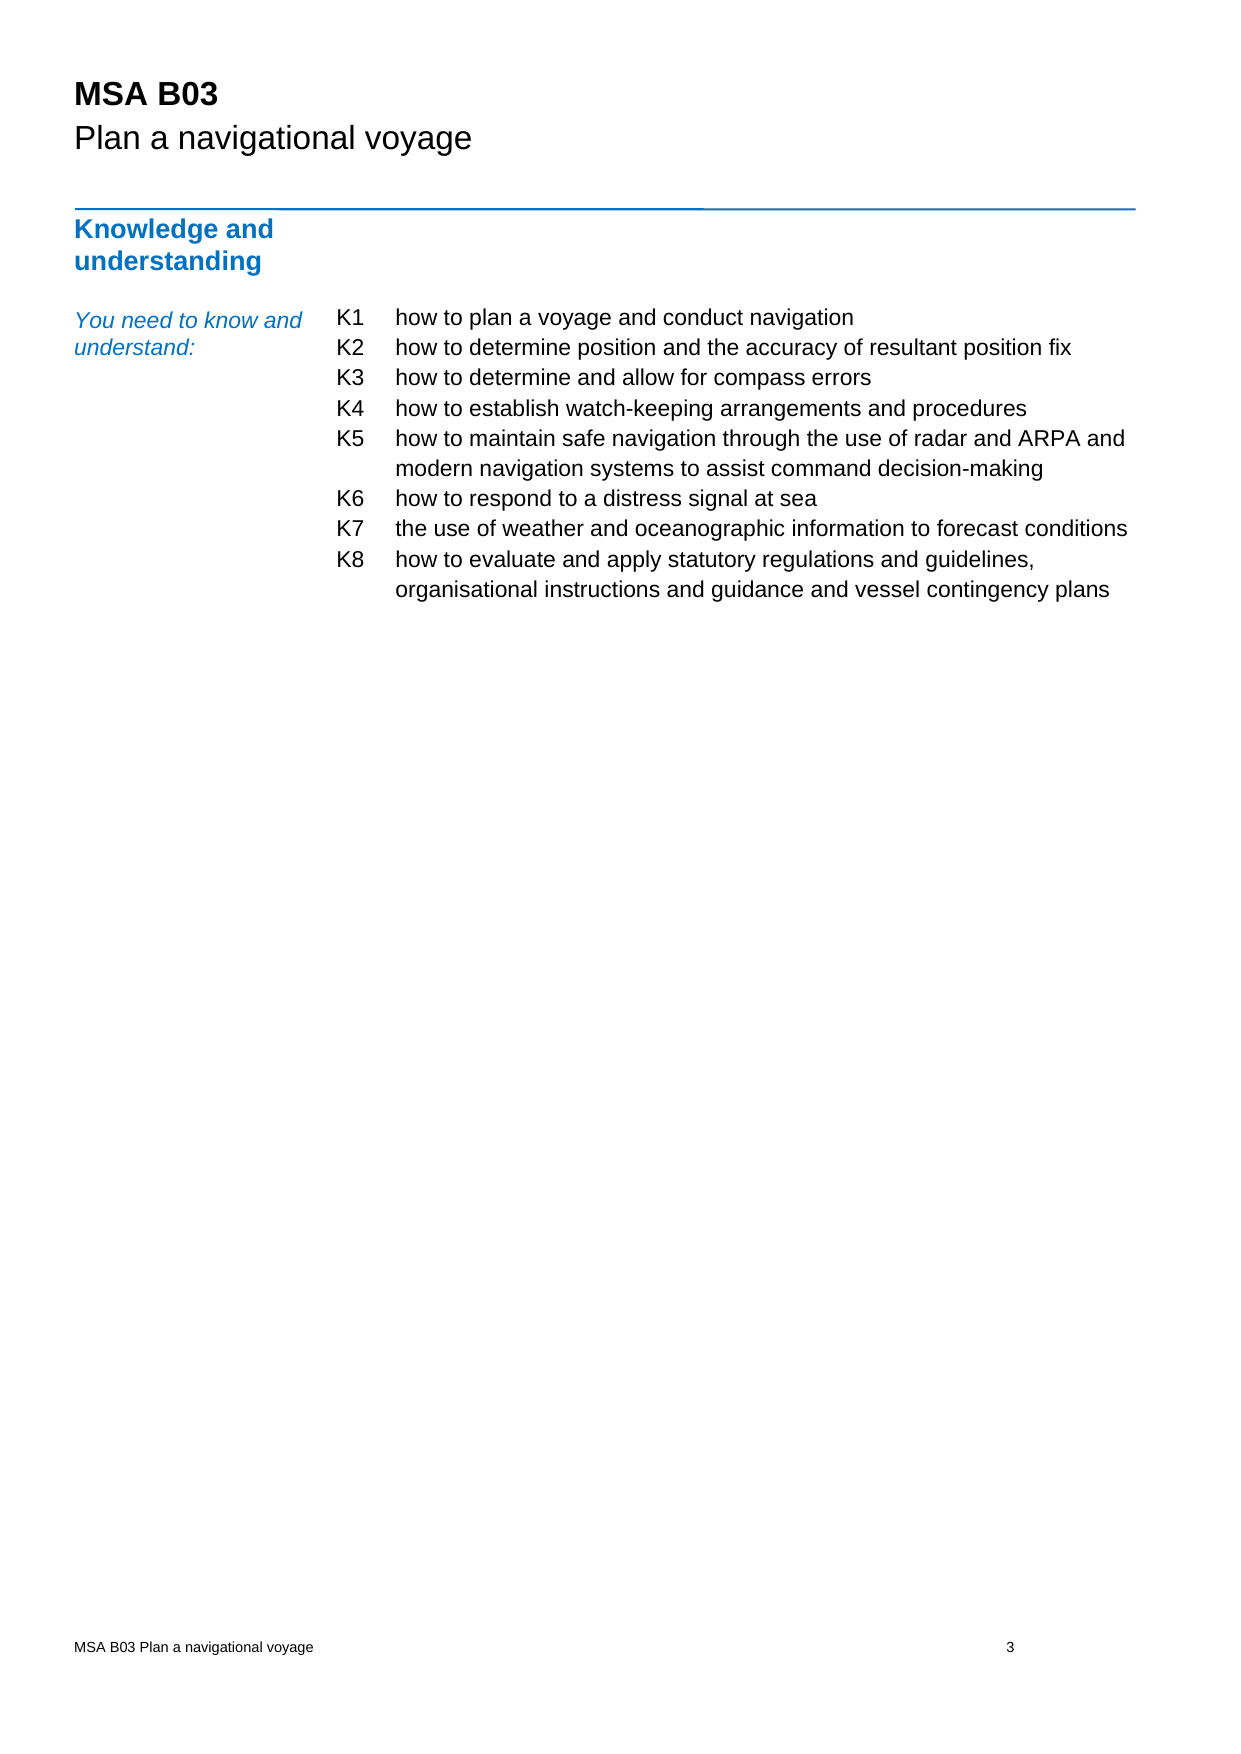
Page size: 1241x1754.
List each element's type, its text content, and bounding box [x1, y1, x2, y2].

table_header [63, 213, 325, 636]
table_header how to plan a voyage and conduct navigation how to determine position and the accuracy of resultant position fix how to determine and allow for compass errors how to establish watch-keeping arrangements and procedures how to maintain safe navigation through the use of radar and ARPA and modern navigation systems to assist command decision-making how to respond to a distress signal at sea the use of weather and oceanographic information to forecast conditions how to evaluate and apply statutory regulations and guidelines, organisational instructions and guidance and vessel contingency plans [325, 213, 1148, 636]
